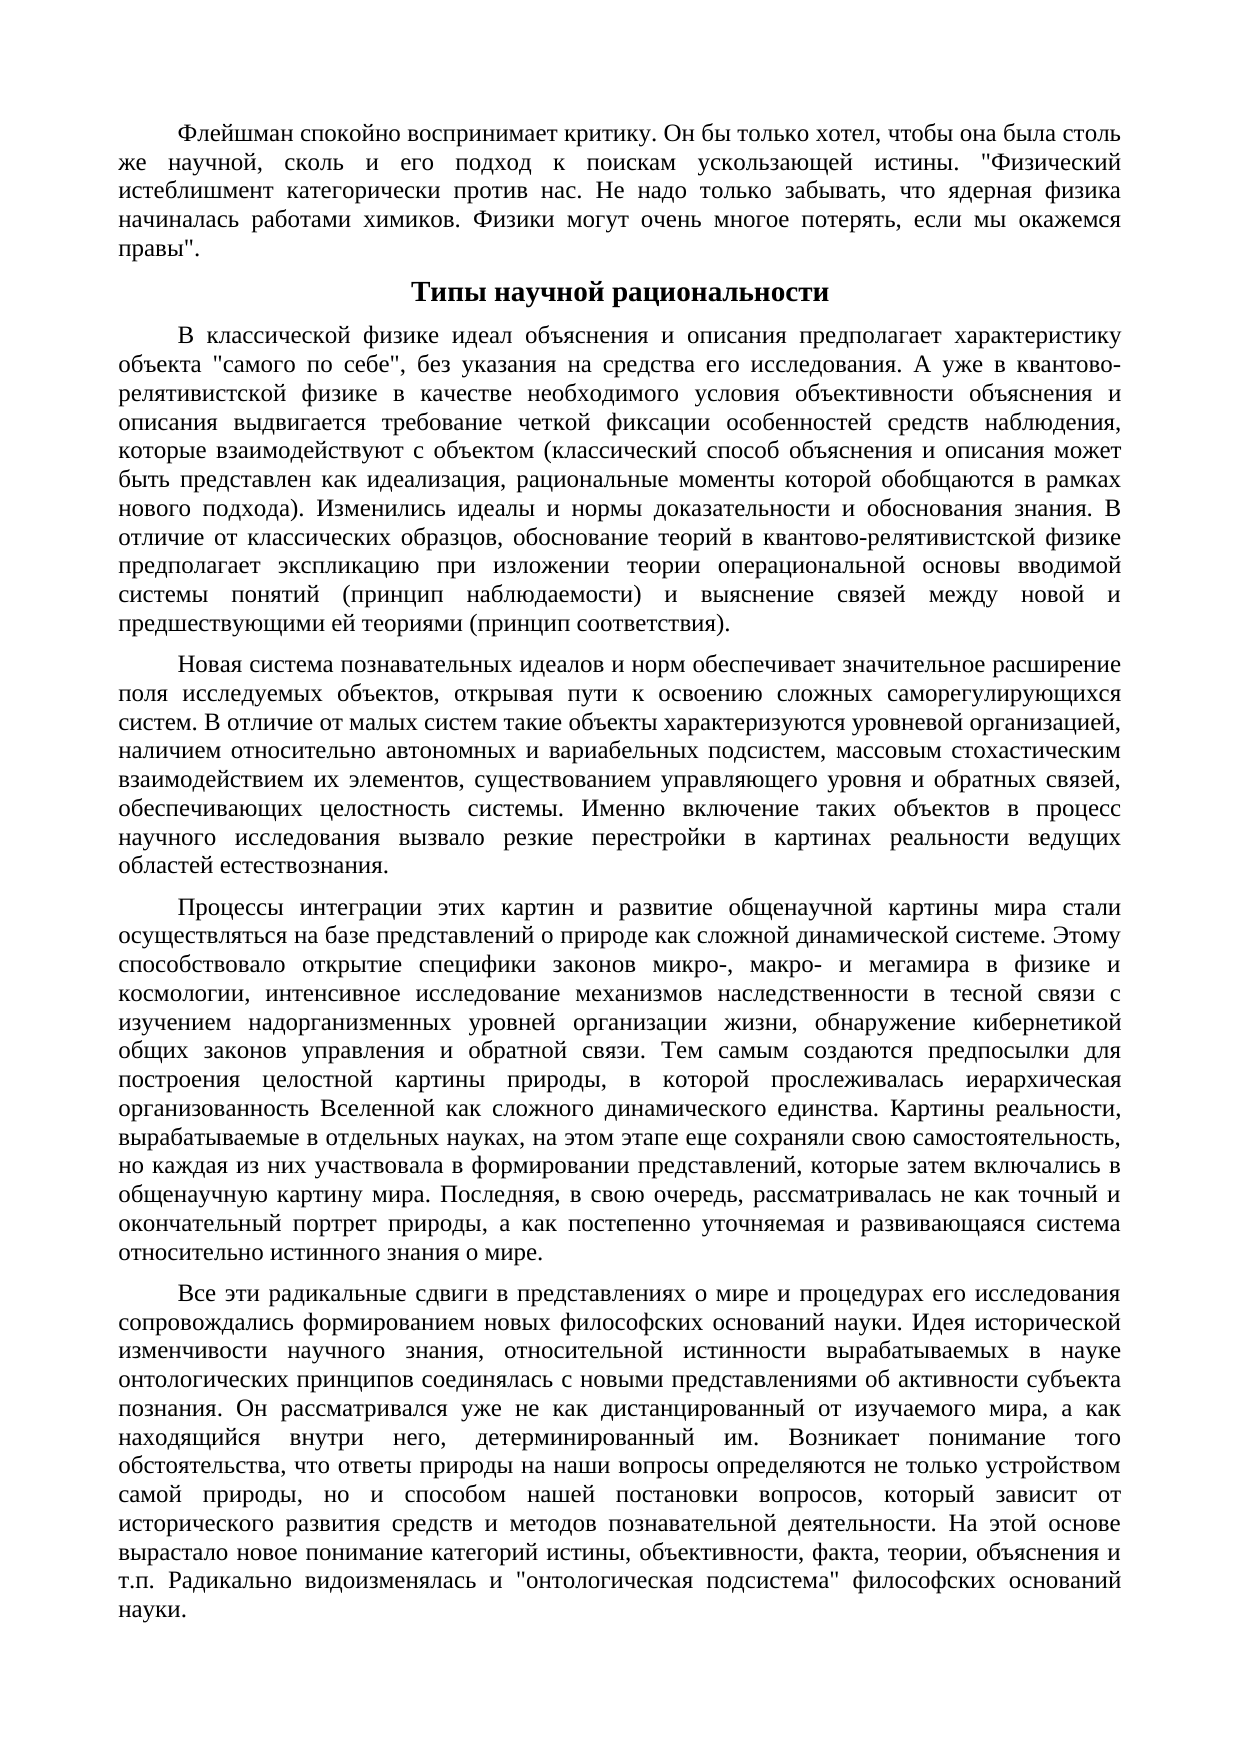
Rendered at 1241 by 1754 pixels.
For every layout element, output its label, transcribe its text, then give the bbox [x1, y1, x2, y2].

text В классической физике идеал объяснения и описания предполагает характеристику объекта "самого по себе", без указания на средства его исследования. А уже в квантово-релятивистской физике в качестве необходимого условия объективности объяснения и описания выдвигается требование четкой фиксации особенностей средств наблюдения, которые взаимодействуют с объектом (классический способ объяснения и описания может быть представлен как идеализация, рациональные моменты которой обобщаются в рамках нового подхода). Изменились идеалы и нормы доказательности и обоснования знания. В отличие от классических образцов, обоснование теорий в квантово-релятивистской физике предполагает экспликацию при изложении теории операциональной основы вводимой системы понятий (принцип наблюдаемости) и выяснение связей между новой и предшествующими ей теориями (принцип соответствия). [118, 320, 1122, 637]
text Флейшман спокойно воспринимает критику. Он бы только хотел, чтобы она была столь же научной, сколь и его подход к поискам ускользающей истины. "Физический истеблишмент категорически против нас. Не надо только забывать, что ядерная физика начиналась работами химиков. Физики могут очень многое потерять, если мы окажемся правы". [118, 118, 1122, 262]
text Процессы интеграции этих картин и развитие общенаучной картины мира стали осуществляться на базе представлений о природе как сложной динамической системе. Этому способствовало открытие специфики законов микро-, макро- и мегамира в физике и космологии, интенсивное исследование механизмов наследственности в тесной связи с изучением надорганизменных уровней организации жизни, обнаружение кибернетикой общих законов управления и обратной связи. Тем самым создаются предпосылки для построения целостной картины природы, в которой прослеживалась иерархическая организованность Вселенной как сложного динамического единства. Картины реальности, вырабатываемые в отдельных науках, на этом этапе еще сохраняли свою самостоятельность, но каждая из них участвовала в формировании представлений, которые затем включались в общенаучную картину мира. Последняя, в свою очередь, рассматривалась не как точный и окончательный портрет природы, а как постепенно уточняемая и развивающаяся система относительно истинного знания о мире. [118, 892, 1122, 1265]
text Новая система познавательных идеалов и норм обеспечивает значительное расширение поля исследуемых объектов, открывая пути к освоению сложных саморегулирующихся систем. В отличие от малых систем такие объекты характеризуются уровневой организацией, наличием относительно автономных и вариабельных подсистем, массовым стохастическим взаимодействием их элементов, существованием управляющего уровня и обратных связей, обеспечивающих целостность системы. Именно включение таких объектов в процесс научного исследования вызвало резкие перестройки в картинах реальности ведущих областей естествознания. [118, 649, 1122, 879]
text Все эти радикальные сдвиги в представлениях о мире и процедурах его исследования сопровождались формированием новых философских оснований науки. Идея исторической изменчивости научного знания, относительной истинности вырабатываемых в науке онтологических принципов соединялась с новыми представлениями об активности субъекта познания. Он рассматривался уже не как дистанцированный от изучаемого мира, а как находящийся внутри него, детерминированный им. Возникает понимание того обстоятельства, что ответы природы на наши вопросы определяются не только устройством самой природы, но и способом нашей постановки вопросов, который зависит от исторического развития средств и методов познавательной деятельности. На этой основе вырастало новое понимание категорий истины, объективности, факта, теории, объяснения и т.п. Радикально видоизменялась и "онтологическая подсистема" философских оснований науки. [118, 1278, 1122, 1623]
text Типы научной рациональности [118, 274, 1122, 308]
